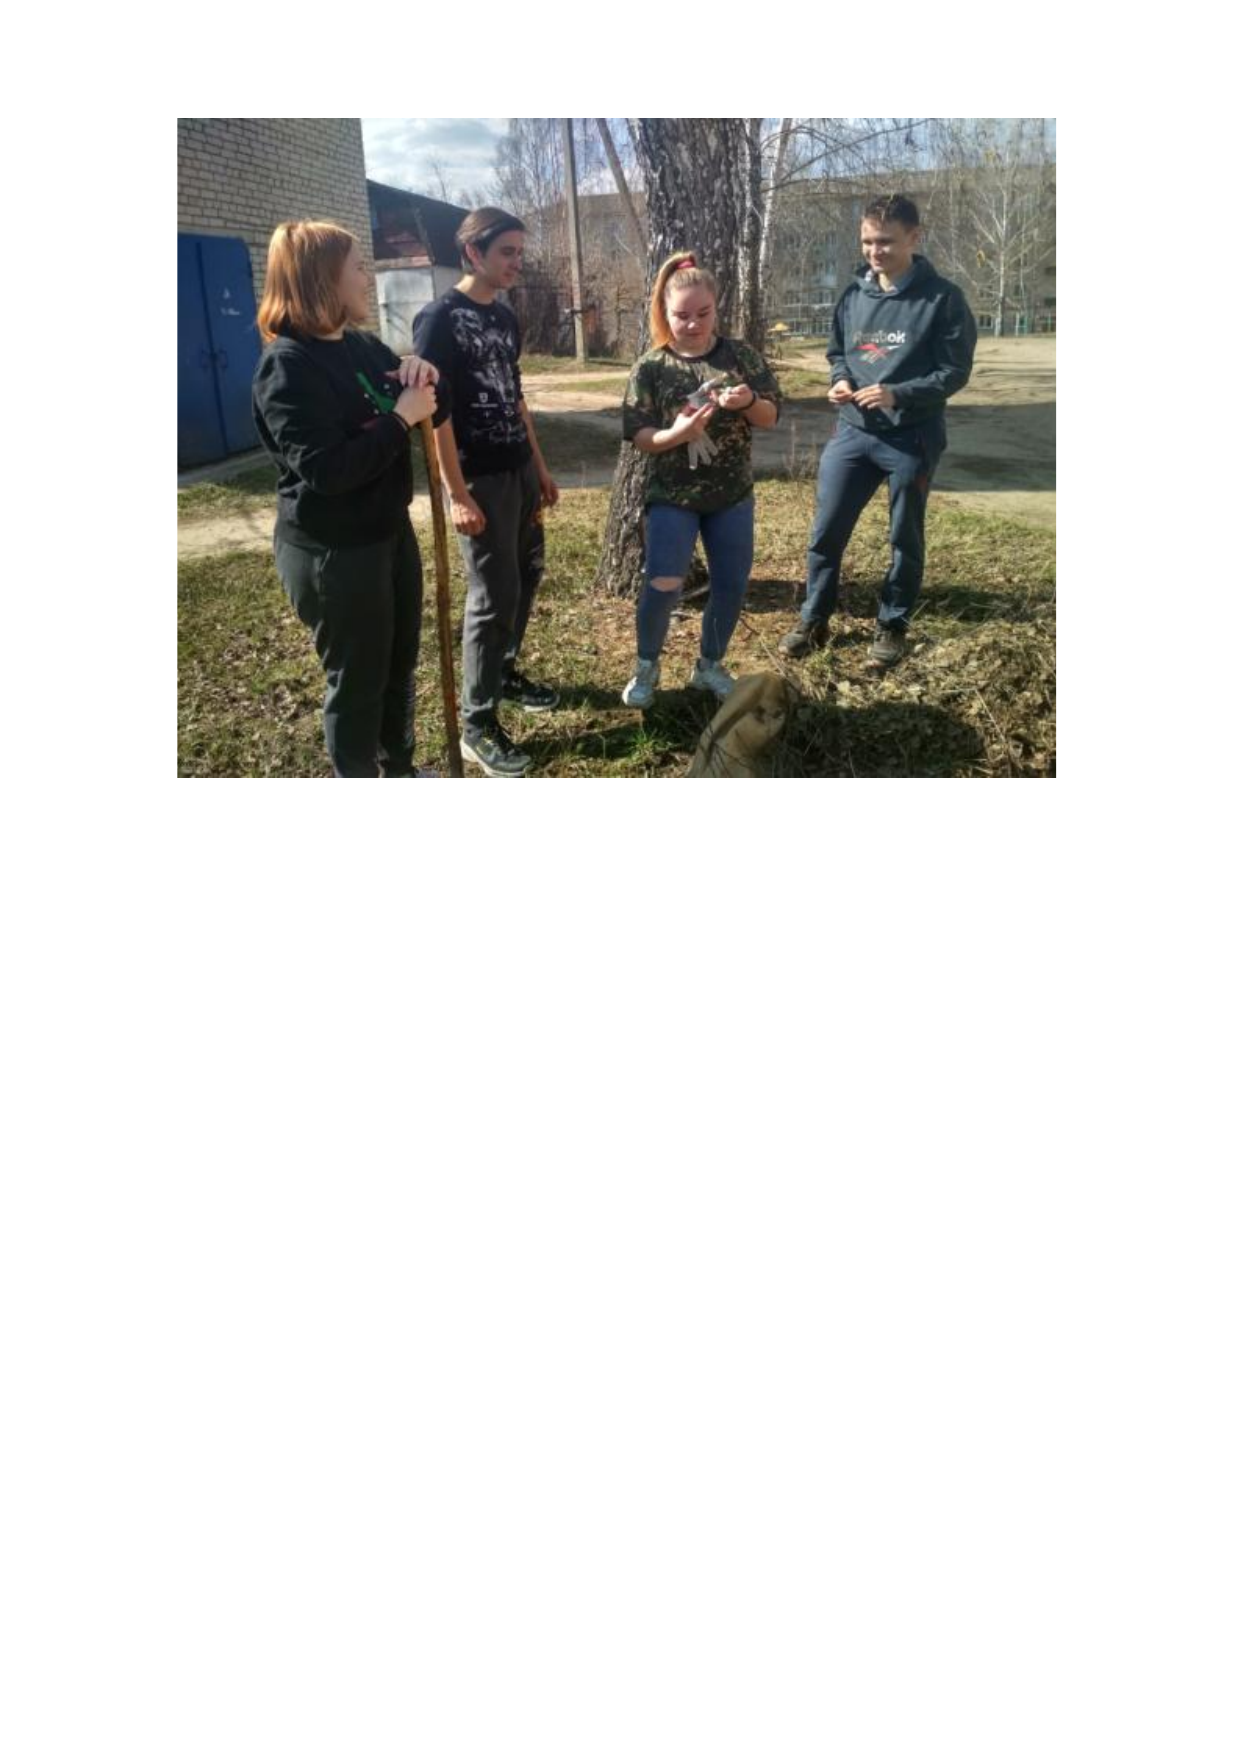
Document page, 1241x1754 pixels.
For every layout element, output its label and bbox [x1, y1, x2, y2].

picture [177, 118, 1057, 778]
